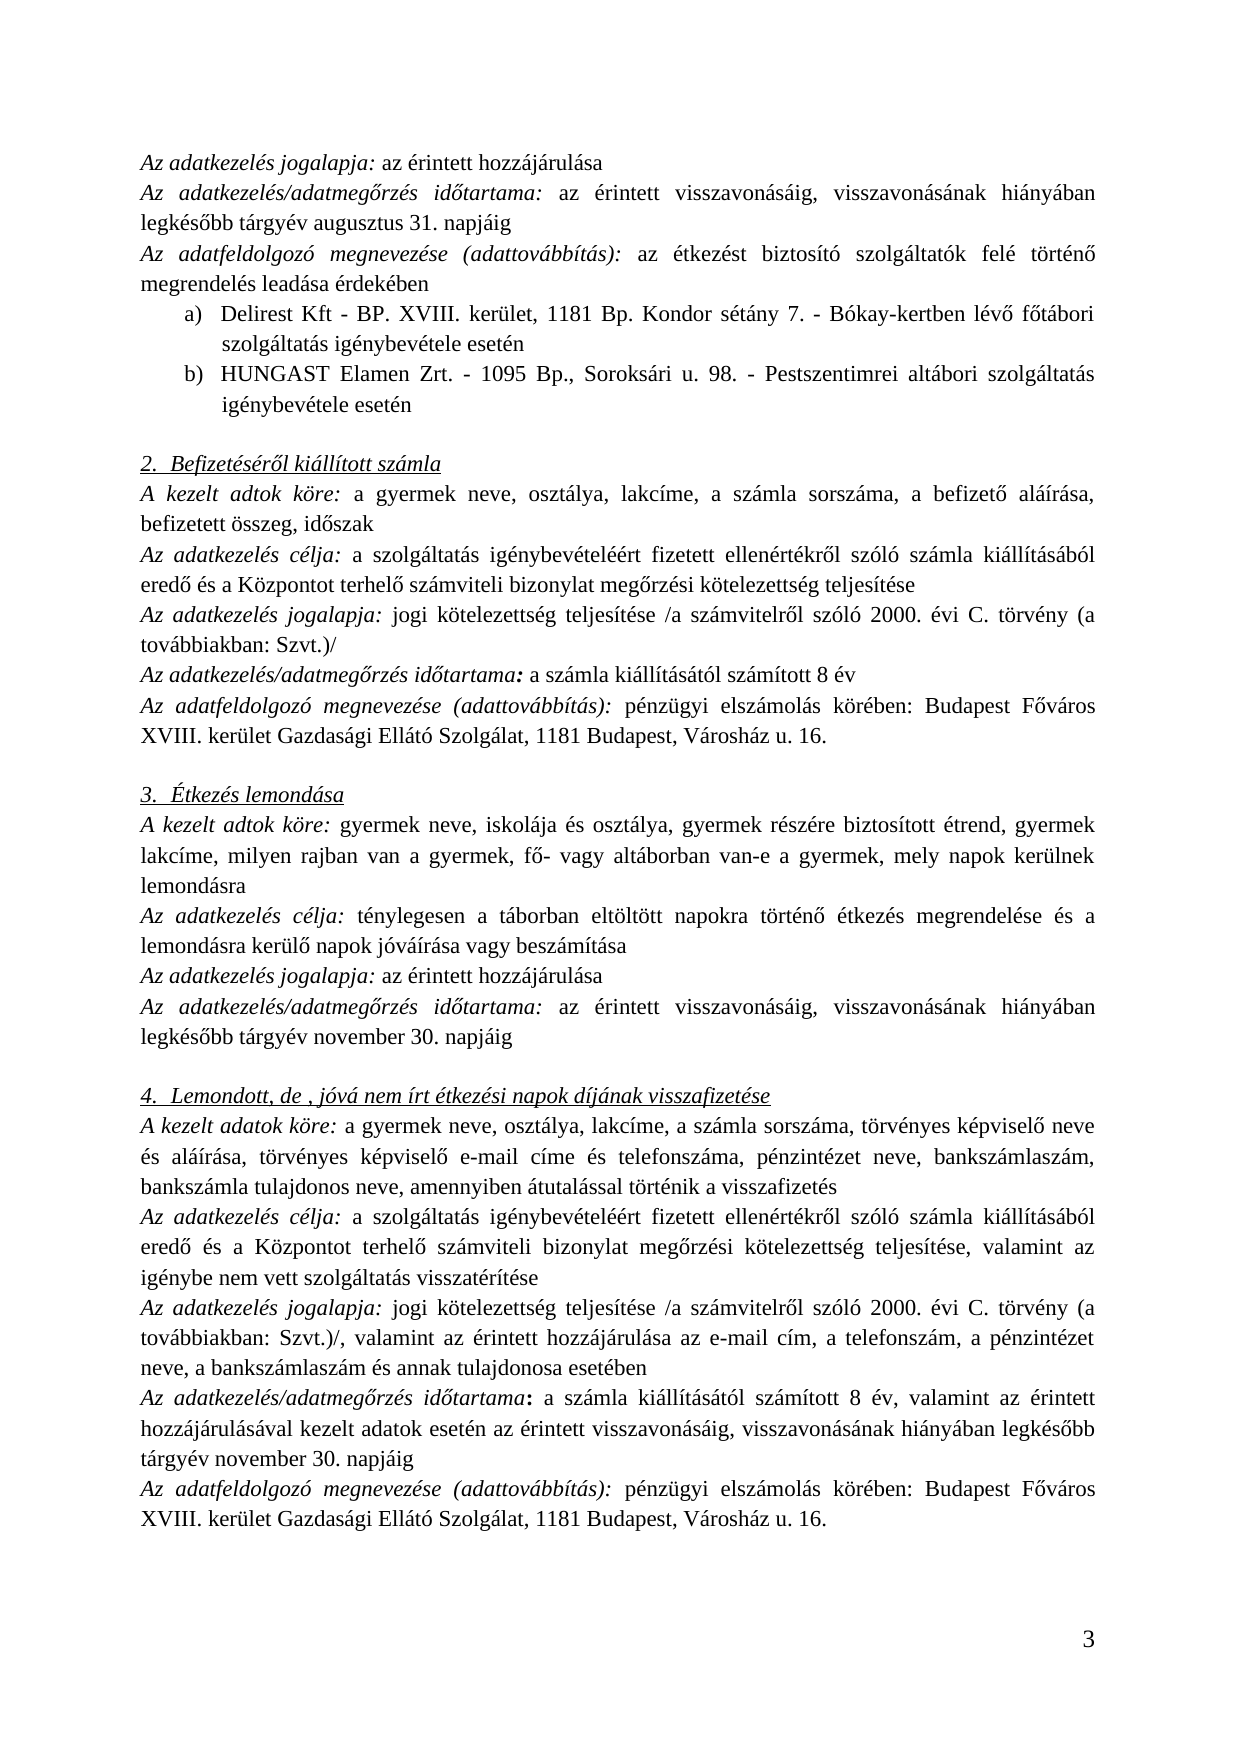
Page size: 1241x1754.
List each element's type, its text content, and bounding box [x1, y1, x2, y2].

text A kezelt adatok köre: a gyermek neve, osztálya, lakcíme, a számla sorszáma, törvényes képviselő neve és aláírása, törvényes képviselő e-mail címe és telefonszáma, pénzintézet neve, bankszámlaszám, bankszámla tulajdonos neve, amennyiben átutalással történik a visszafizetés [140, 1112, 1096, 1199]
text Az adatkezelés célja: a szolgáltatás igénybevételéért fizetett ellenértékről szóló számla kiállításából eredő és a Központot terhelő számviteli bizonylat megőrzési kötelezettség teljesítése [140, 541, 1096, 597]
text Az adatfeldolgozó megnevezése (adattovábbítás): az étkezést biztosító szolgáltatók felé történő megrendelés leadása érdekében [140, 239, 1096, 296]
text A kezelt adtok köre: gyermek neve, iskolája és osztálya, gyermek részére biztosított étrend, gyermek lakcíme, milyen rajban van a gyermek, fő- vagy altáborban van-e a gyermek, mely napok kerülnek lemondásra [140, 811, 1096, 898]
text Az adatkezelés jogalapja: jogi kötelezettség teljesítése /a számvitelről szóló 2000. évi C. törvény (a továbbiakban: Szvt.)/ [140, 601, 1096, 658]
list Delirest Kft - BP. XVIII. kerület, 1181 Bp. Kondor sétány 7. - Bókay-kertben lévő főtábori szolgáltatás igénybevétele esetén [184, 300, 1096, 357]
text Az adatfeldolgozó megnevezése (adattovábbítás): pénzügyi elszámolás körében: Budapest Főváros XVIII. kerület Gazdasági Ellátó Szolgálat, 1181 Budapest, Városház u. 16. [140, 692, 1096, 748]
text Az adatkezelés jogalapja: az érintett hozzájárulása [140, 962, 1096, 989]
text Az adatkezelés/adatmegőrzés időtartama: a számla kiállításától számított 8 év, valamint az érintett hozzájárulásával kezelt adatok esetén az érintett visszavonásáig, visszavonásának hiányában legkésőbb tárgyév november 30. napjáig [140, 1384, 1096, 1471]
text Az adatfeldolgozó megnevezése (adattovábbítás): pénzügyi elszámolás körében: Budapest Főváros XVIII. kerület Gazdasági Ellátó Szolgálat, 1181 Budapest, Városház u. 16. [140, 1475, 1096, 1532]
list Étkezés lemondása [140, 781, 1096, 808]
text A kezelt adtok köre: a gyermek neve, osztálya, lakcíme, a számla sorszáma, a befizető aláírása, befizetett összeg, időszak [140, 480, 1096, 537]
text 3 [1078, 1624, 1095, 1653]
text Az adatkezelés célja: a szolgáltatás igénybevételéért fizetett ellenértékről szóló számla kiállításából eredő és a Központot terhelő számviteli bizonylat megőrzési kötelezettség teljesítése, valamint az igénybe nem vett szolgáltatás visszatérítése [140, 1203, 1096, 1290]
text Az adatkezelés/adatmegőrzés időtartama: a számla kiállításától számított 8 év [140, 661, 1096, 688]
list Lemondott, de , jóvá nem írt étkezési napok díjának visszafizetése [140, 1082, 1096, 1109]
text Az adatkezelés/adatmegőrzés időtartama: az érintett visszavonásáig, visszavonásának hiányában legkésőbb tárgyév november 30. napjáig [140, 993, 1096, 1049]
text Az adatkezelés/adatmegőrzés időtartama: az érintett visszavonásáig, visszavonásának hiányában legkésőbb tárgyév augusztus 31. napjáig [140, 179, 1096, 236]
text Az adatkezelés jogalapja: az érintett hozzájárulása [140, 149, 1096, 175]
list HUNGAST Elamen Zrt. - 1095 Bp., Soroksári u. 98. - Pestszentimrei altábori szolgáltatás igénybevétele esetén [184, 360, 1096, 417]
text Az adatkezelés célja: ténylegesen a táborban eltöltött napokra történő étkezés megrendelése és a lemondásra kerülő napok jóváírása vagy beszámítása [140, 902, 1096, 959]
list Befizetéséről kiállított számla [140, 450, 1096, 476]
text Az adatkezelés jogalapja: jogi kötelezettség teljesítése /a számvitelről szóló 2000. évi C. törvény (a továbbiakban: Szvt.)/, valamint az érintett hozzájárulása az e-mail cím, a telefonszám, a pénzintézet neve, a bankszámlaszám és annak tulajdonosa esetében [140, 1294, 1096, 1381]
